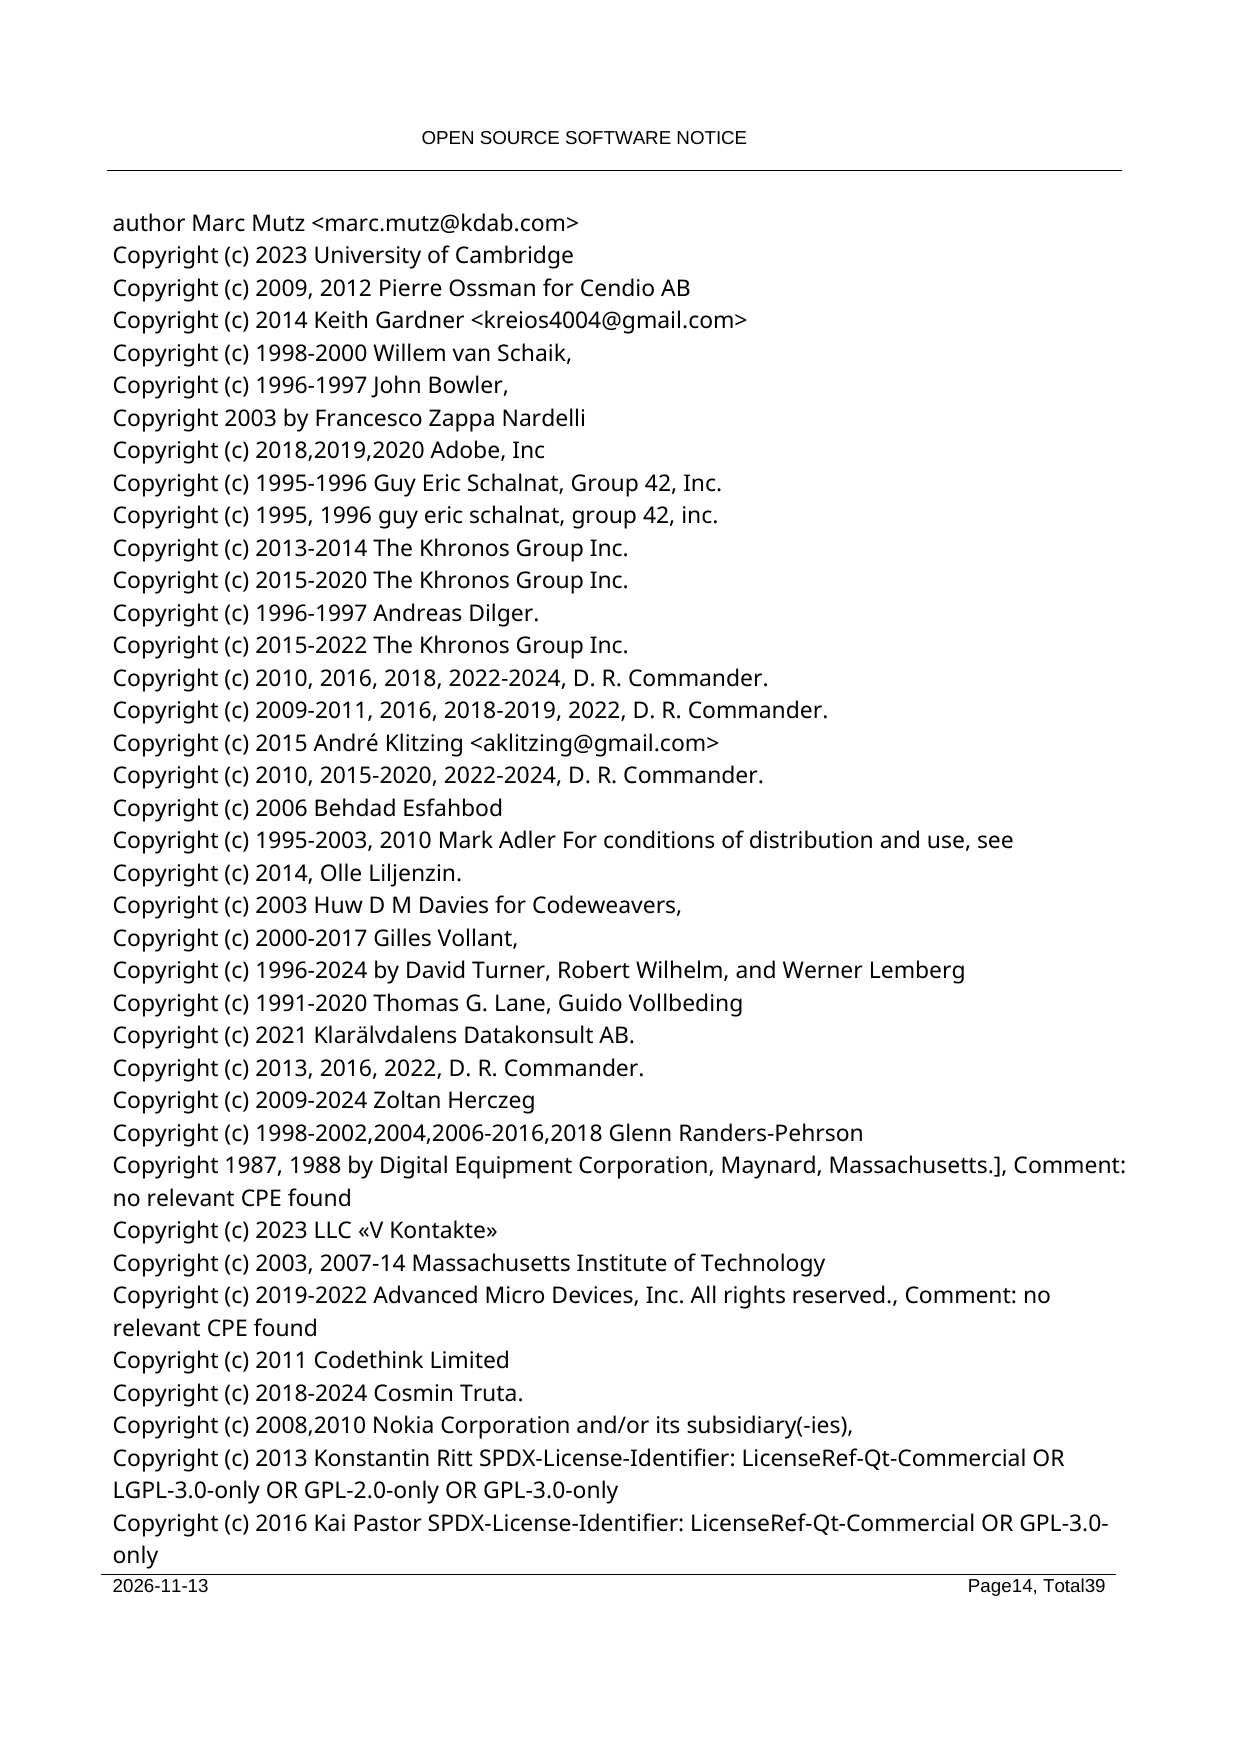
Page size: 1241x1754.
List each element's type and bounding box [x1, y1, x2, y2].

text [112, 206, 1128, 1571]
